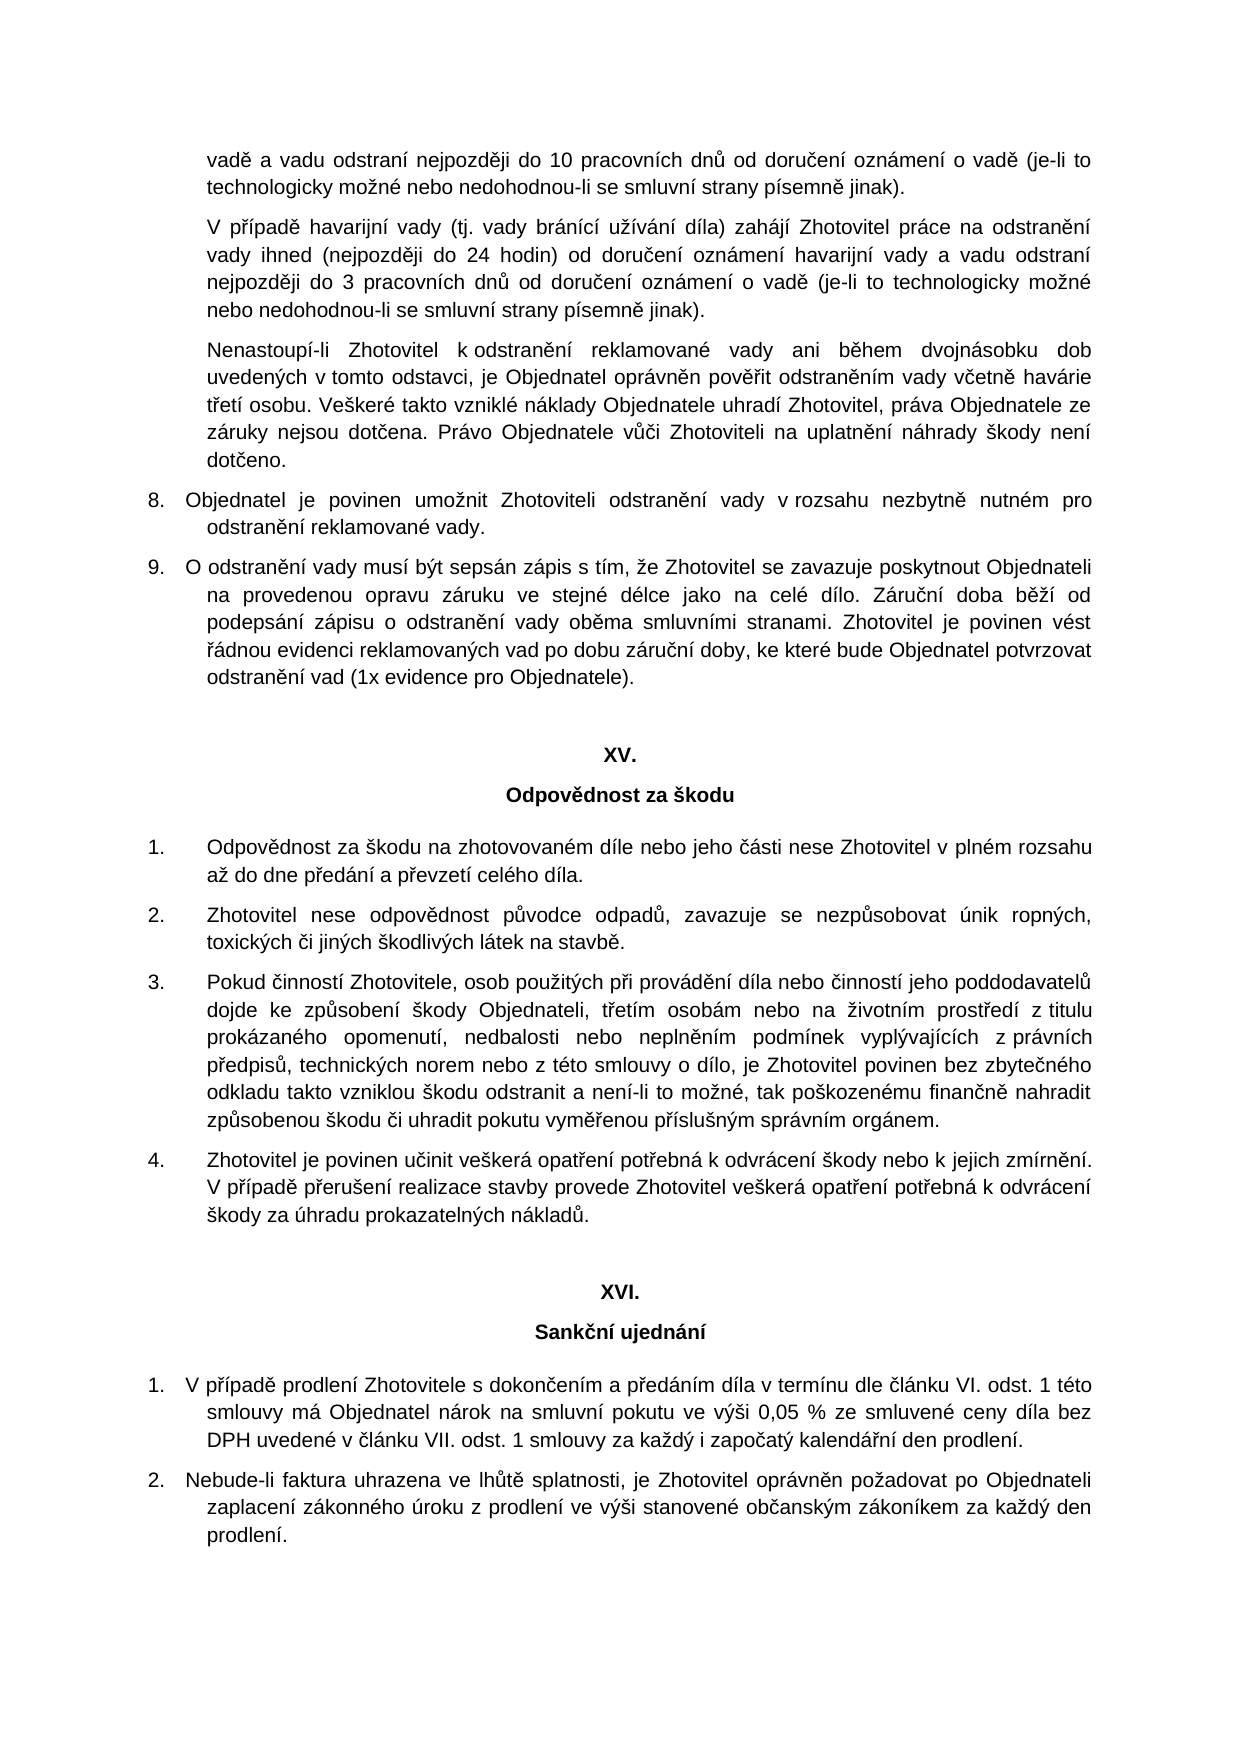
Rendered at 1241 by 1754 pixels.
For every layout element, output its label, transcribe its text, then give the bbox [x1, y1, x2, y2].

list Objednatel je povinen umožnit Zhotoviteli odstranění vady v rozsahu nezbytně nutném pro odstranění reklamované vady. [148, 488, 1093, 539]
text V případě havarijní vady (tj. vady bránící užívání díla) zahájí Zhotovitel práce na odstranění vady ihned (nejpozději do 24 hodin) od doručení oznámení havarijní vady a vadu odstraní nejpozději do 3 pracovních dnů od doručení oznámení o vadě (je-li to technologicky možné nebo nedohodnou-li se smluvní strany písemně jinak). [207, 215, 1093, 322]
text Sankční ujednání [148, 1320, 1093, 1344]
list Pokud činností Zhotovitele, osob použitých při provádění díla nebo činností jeho poddodavatelů dojde ke způsobení škody Objednateli, třetím osobám nebo na životním prostředí z titulu prokázaného opomenutí, nedbalosti nebo neplněním podmínek vyplývajících z právních předpisů, technických norem nebo z této smlouvy o dílo, je Zhotovitel povinen bez zbytečného odkladu takto vzniklou škodu odstranit a není-li to možné, tak poškozenému finančně nahradit způsobenou škodu či uhradit pokutu vyměřenou příslušným správním orgánem. [148, 970, 1093, 1132]
list V případě prodlení Zhotovitele s dokončením a předáním díla v termínu dle článku VI. odst. 1 této smlouvy má Objednatel nárok na smluvní pokutu ve výši 0,05 % ze smluvené ceny díla bez DPH uvedené v článku VII. odst. 1 smlouvy za každý i započatý kalendářní den prodlení. [148, 1373, 1093, 1452]
text XVI. [148, 1280, 1093, 1304]
list Zhotovitel je povinen učinit veškerá opatření potřebná k odvrácení škody nebo k jejich zmírnění. V případě přerušení realizace stavby provede Zhotovitel veškerá opatření potřebná k odvrácení škody za úhradu prokazatelných nákladů. [148, 1148, 1093, 1227]
text Nenastoupí-li Zhotovitel k odstranění reklamované vady ani během dvojnásobku dob uvedených v tomto odstavci, je Objednatel oprávněn pověřit odstraněním vady včetně havárie třetí osobu. Veškeré takto vzniklé náklady Objednatele uhradí Zhotovitel, práva Objednatele ze záruky nejsou dotčena. Právo Objednatele vůči Zhotoviteli na uplatnění náhrady škody není dotčeno. [207, 338, 1093, 472]
list O odstranění vady musí být sepsán zápis s tím, že Zhotovitel se zavazuje poskytnout Objednateli na provedenou opravu záruku ve stejné délce jako na celé dílo. Záruční doba běží od podepsání zápisu o odstranění vady oběma smluvními stranami. Zhotovitel je povinen vést řádnou evidenci reklamovaných vad po dobu záruční doby, ke které bude Objednatel potvrzovat odstranění vad (1x evidence pro Objednatele). [148, 555, 1093, 689]
list Odpovědnost za škodu na zhotovovaném díle nebo jeho části nese Zhotovitel v plném rozsahu až do dne předání a převzetí celého díla. [148, 835, 1093, 887]
list Nebude-li faktura uhrazena ve lhůtě splatnosti, je Zhotovitel oprávněn požadovat po Objednateli zaplacení zákonného úroku z prodlení ve výši stanovené občanským zákoníkem za každý den prodlení. [148, 1468, 1093, 1547]
list Zhotovitel nese odpovědnost původce odpadů, zavazuje se nezpůsobovat únik ropných, toxických či jiných škodlivých látek na stavbě. [148, 903, 1093, 954]
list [148, 148, 1093, 199]
text XV. [148, 743, 1093, 767]
text Odpovědnost za škodu [148, 783, 1093, 807]
